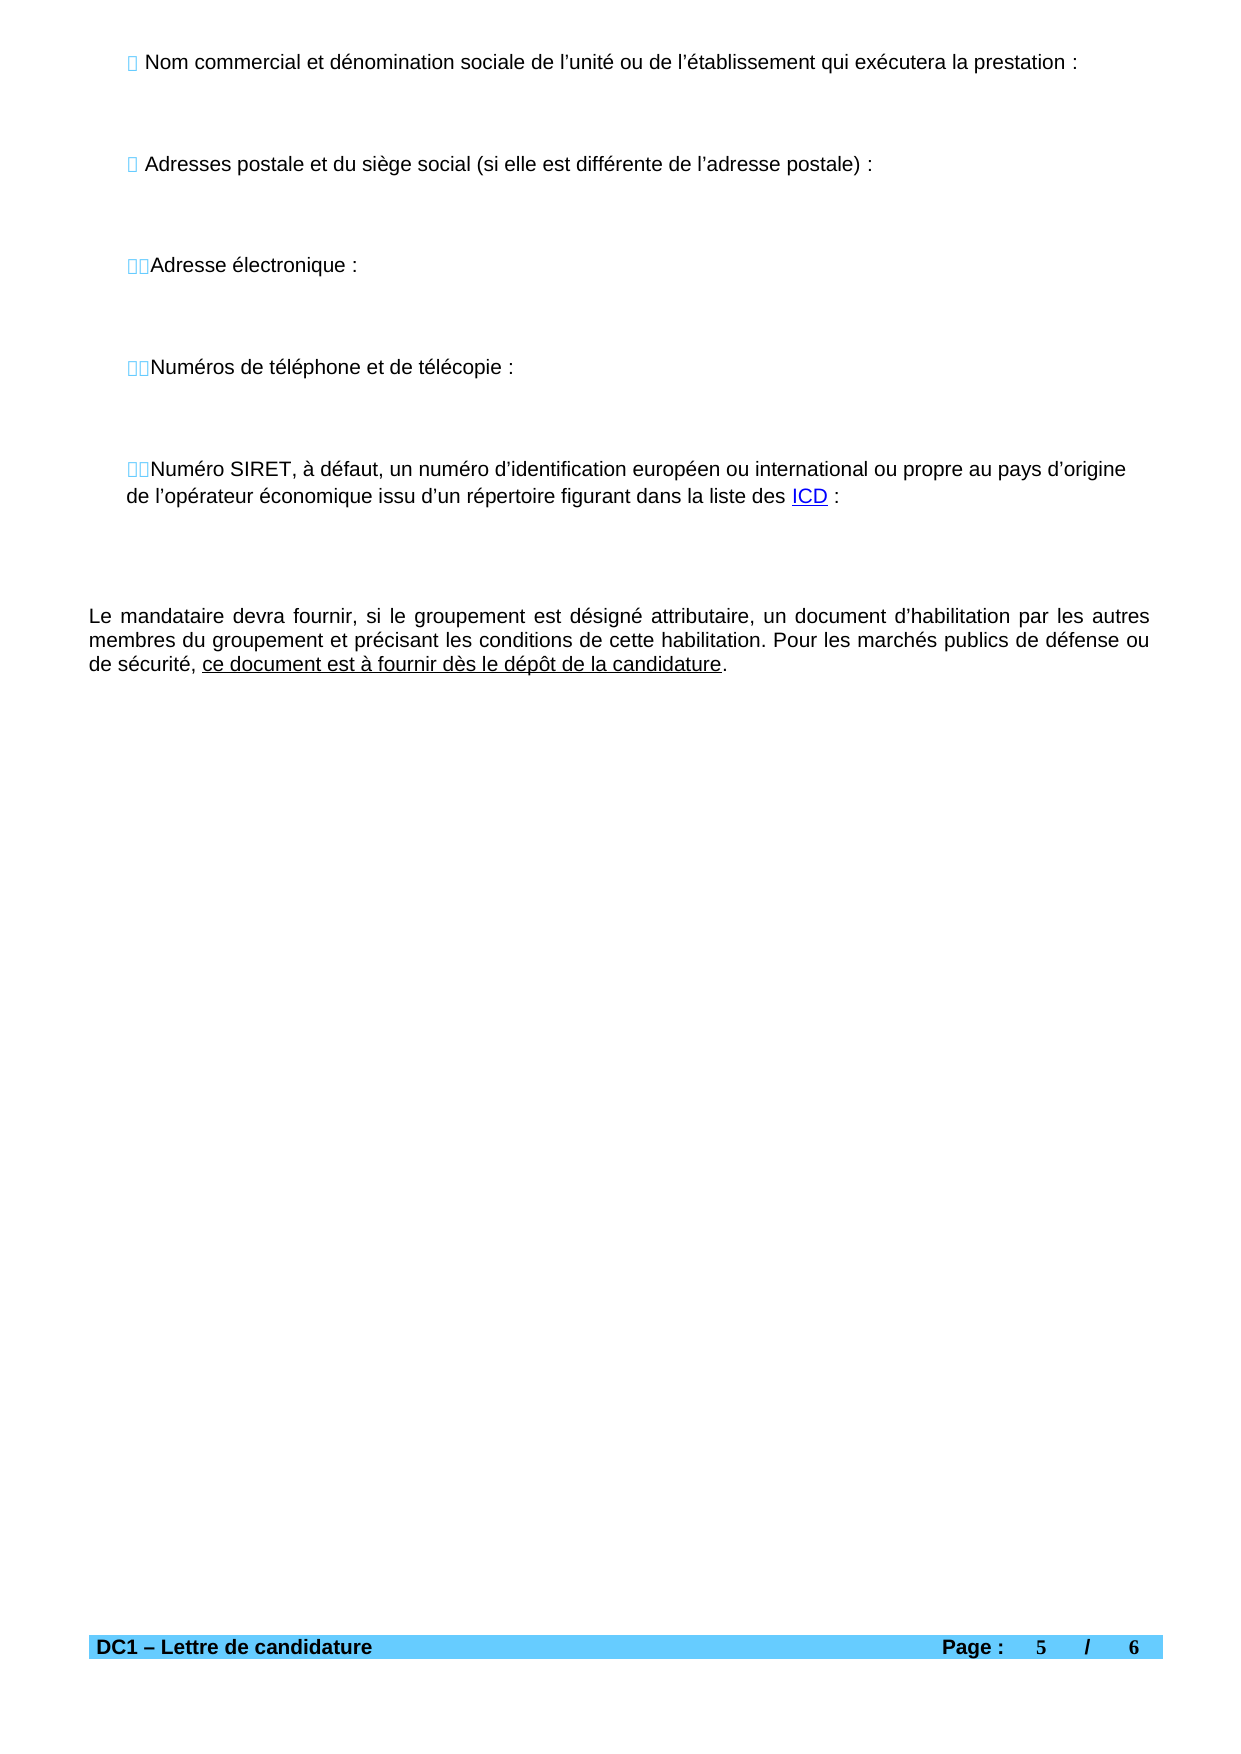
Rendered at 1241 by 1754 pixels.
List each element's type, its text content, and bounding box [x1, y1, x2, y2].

text Adresse électronique : [126, 251, 1152, 280]
text Numéros de téléphone et de télécopie : [126, 352, 1152, 382]
text Le mandataire devra fournir, si le groupement est désigné attributaire, un document d’habilitation par les autres membres du groupement et précisant les conditions de cette habilitation. Pour les marchés publics de défense ou de sécurité, ce document est à fournir dès le dépôt de la candidature. [89, 603, 1152, 675]
text  Nom commercial et dénomination sociale de l’unité ou de l’établissement qui exécutera la prestation : [126, 47, 1152, 77]
text Numéro SIRET, à défaut, un numéro d’identification européen ou international ou propre au pays d’origine de l’opérateur économique issu d’un répertoire figurant dans la liste des ICD : [126, 454, 1152, 508]
text  Adresses postale et du siège social (si elle est différente de l’adresse postale) : [126, 149, 1152, 179]
